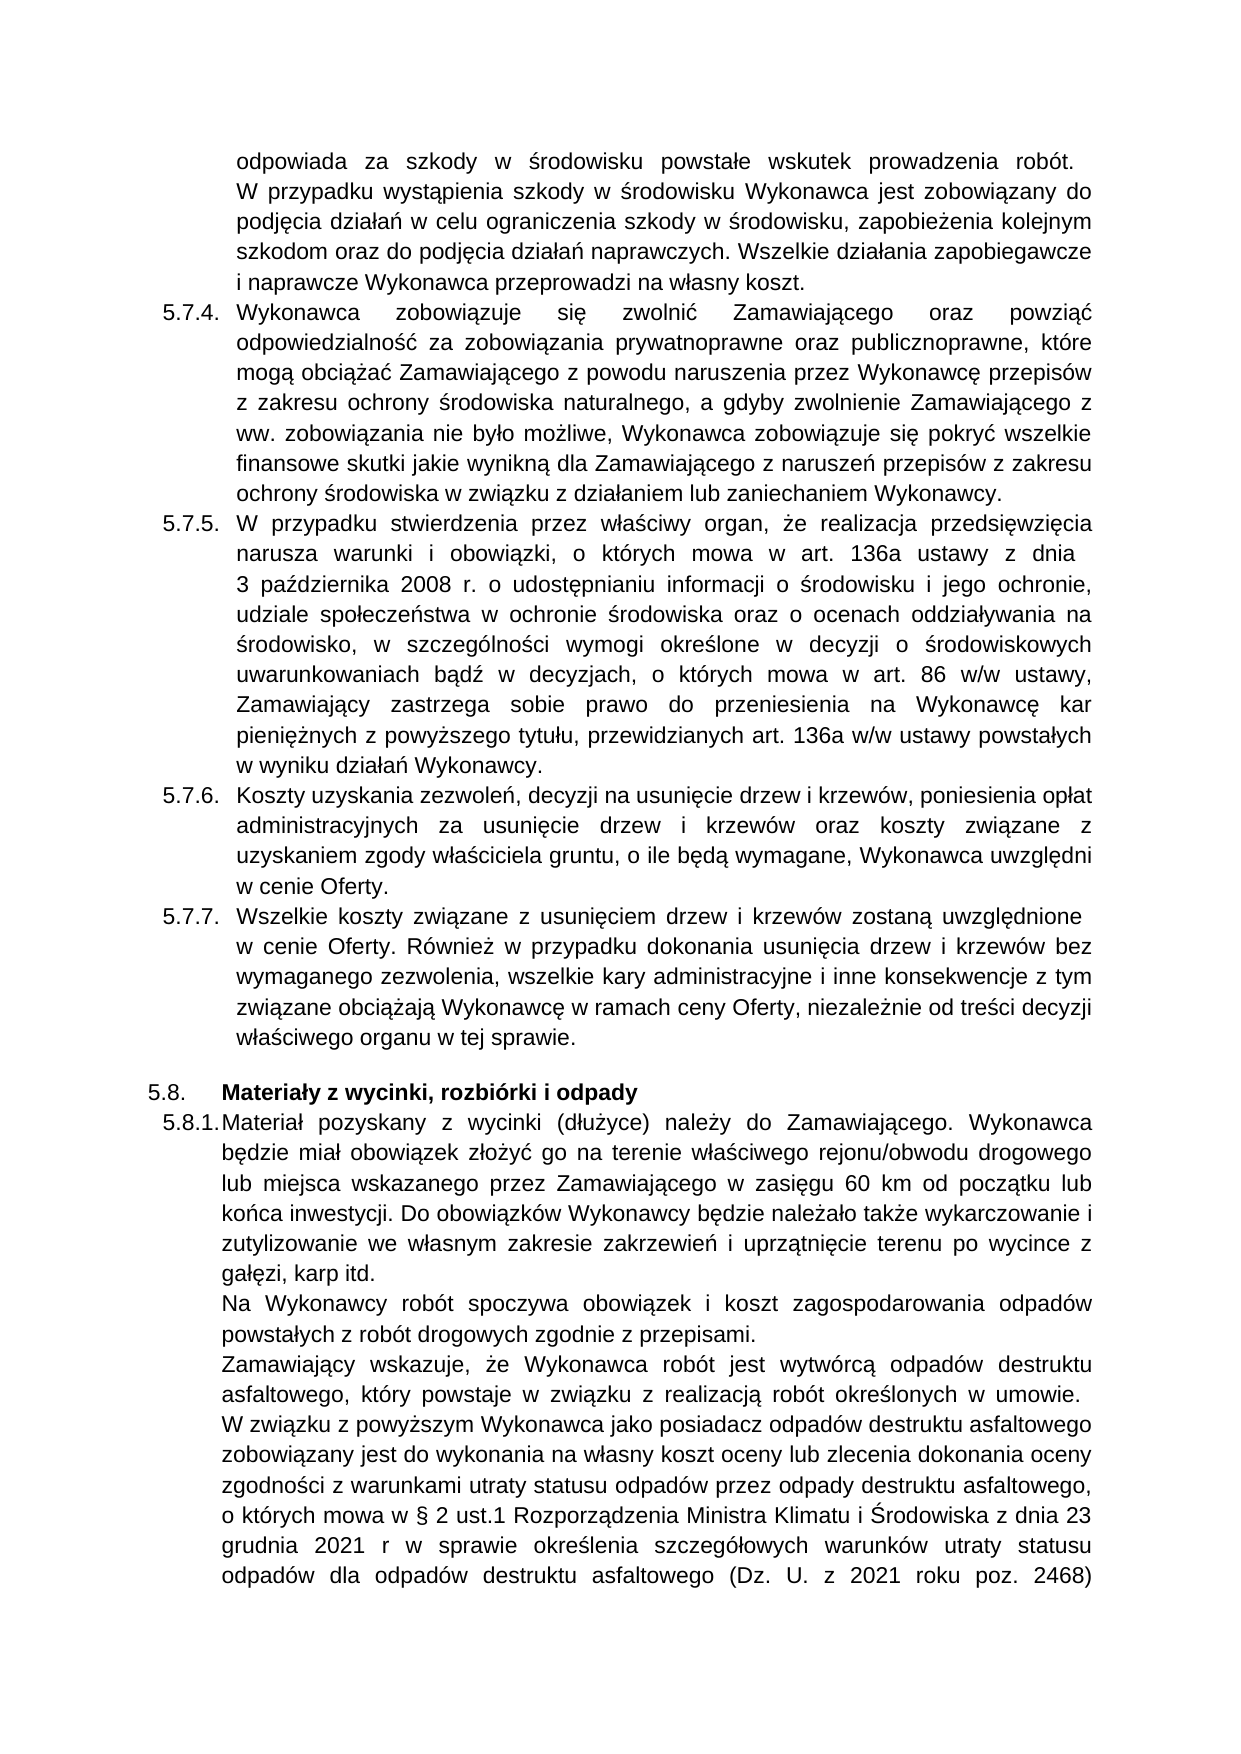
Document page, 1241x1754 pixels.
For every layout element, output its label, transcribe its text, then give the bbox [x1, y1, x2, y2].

list Na Wykonawcy robót spoczywa obowiązek i koszt zagospodarowania odpadów powstałych z robót drogowych zgodnie z przepisami. [221, 1290, 1093, 1347]
list Wykonawca zobowiązuje się zwolnić Zamawiającego oraz powziąć odpowiedzialność za zobowiązania prywatnoprawne oraz publicznoprawne, które mogą obciążać Zamawiającego z powodu naruszenia przez Wykonawcę przepisów z zakresu ochrony środowiska naturalnego, a gdyby zwolnienie Zamawiającego z ww. zobowiązania nie było możliwe, Wykonawca zobowiązuje się pokryć wszelkie finansowe skutki jakie wynikną dla Zamawiającego z naruszeń przepisów z zakresu ochrony środowiska w związku z działaniem lub zaniechaniem Wykonawcy. [162, 299, 1093, 506]
list Materiały z wycinki, rozbiórki i odpady [148, 1079, 1093, 1105]
list Materiał pozyskany z wycinki (dłużyce) należy do Zamawiającego. Wykonawca będzie miał obowiązek złożyć go na terenie właściwego rejonu/obwodu drogowego lub miejsca wskazanego przez Zamawiającego w zasięgu 60 km od początku lub końca inwestycji. Do obowiązków Wykonawcy będzie należało także wykarczowanie i zutylizowanie we własnym zakresie zakrzewień i uprzątnięcie terenu po wycince z gałęzi, karp itd. [162, 1109, 1093, 1286]
list W przypadku stwierdzenia przez właściwy organ, że realizacja przedsięwzięcia narusza warunki i obowiązki, o których mowa w art. 136a ustawy z dnia 3 października 2008 r. o udostępnianiu informacji o środowisku i jego ochronie, udziale społeczeństwa w ochronie środowiska oraz o ocenach oddziaływania na środowisko, w szczególności wymogi określone w decyzji o środowiskowych uwarunkowaniach bądź w decyzjach, o których mowa w art. 86 w/w ustawy, Zamawiający zastrzega sobie prawo do przeniesienia na Wykonawcę kar pieniężnych z powyższego tytułu, przewidzianych art. 136a w/w ustawy powstałych w wyniku działań Wykonawcy. [162, 510, 1093, 778]
list Wszelkie koszty związane z usunięciem drzew i krzewów zostaną uwzględnione w cenie Oferty. Również w przypadku dokonania usunięcia drzew i krzewów bez wymaganego zezwolenia, wszelkie kary administracyjne i inne konsekwencje z tym związane obciążają Wykonawcę w ramach ceny Oferty, niezależnie od treści decyzji właściwego organu w tej sprawie. [162, 903, 1093, 1050]
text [221, 1351, 1093, 1588]
list Koszty uzyskania zezwoleń, decyzji na usunięcie drzew i krzewów, poniesienia opłat administracyjnych za usunięcie drzew i krzewów oraz koszty związane z uzyskaniem zgody właściciela gruntu, o ile będą wymagane, Wykonawca uwzględni w cenie Oferty. [162, 782, 1093, 899]
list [162, 148, 1093, 295]
